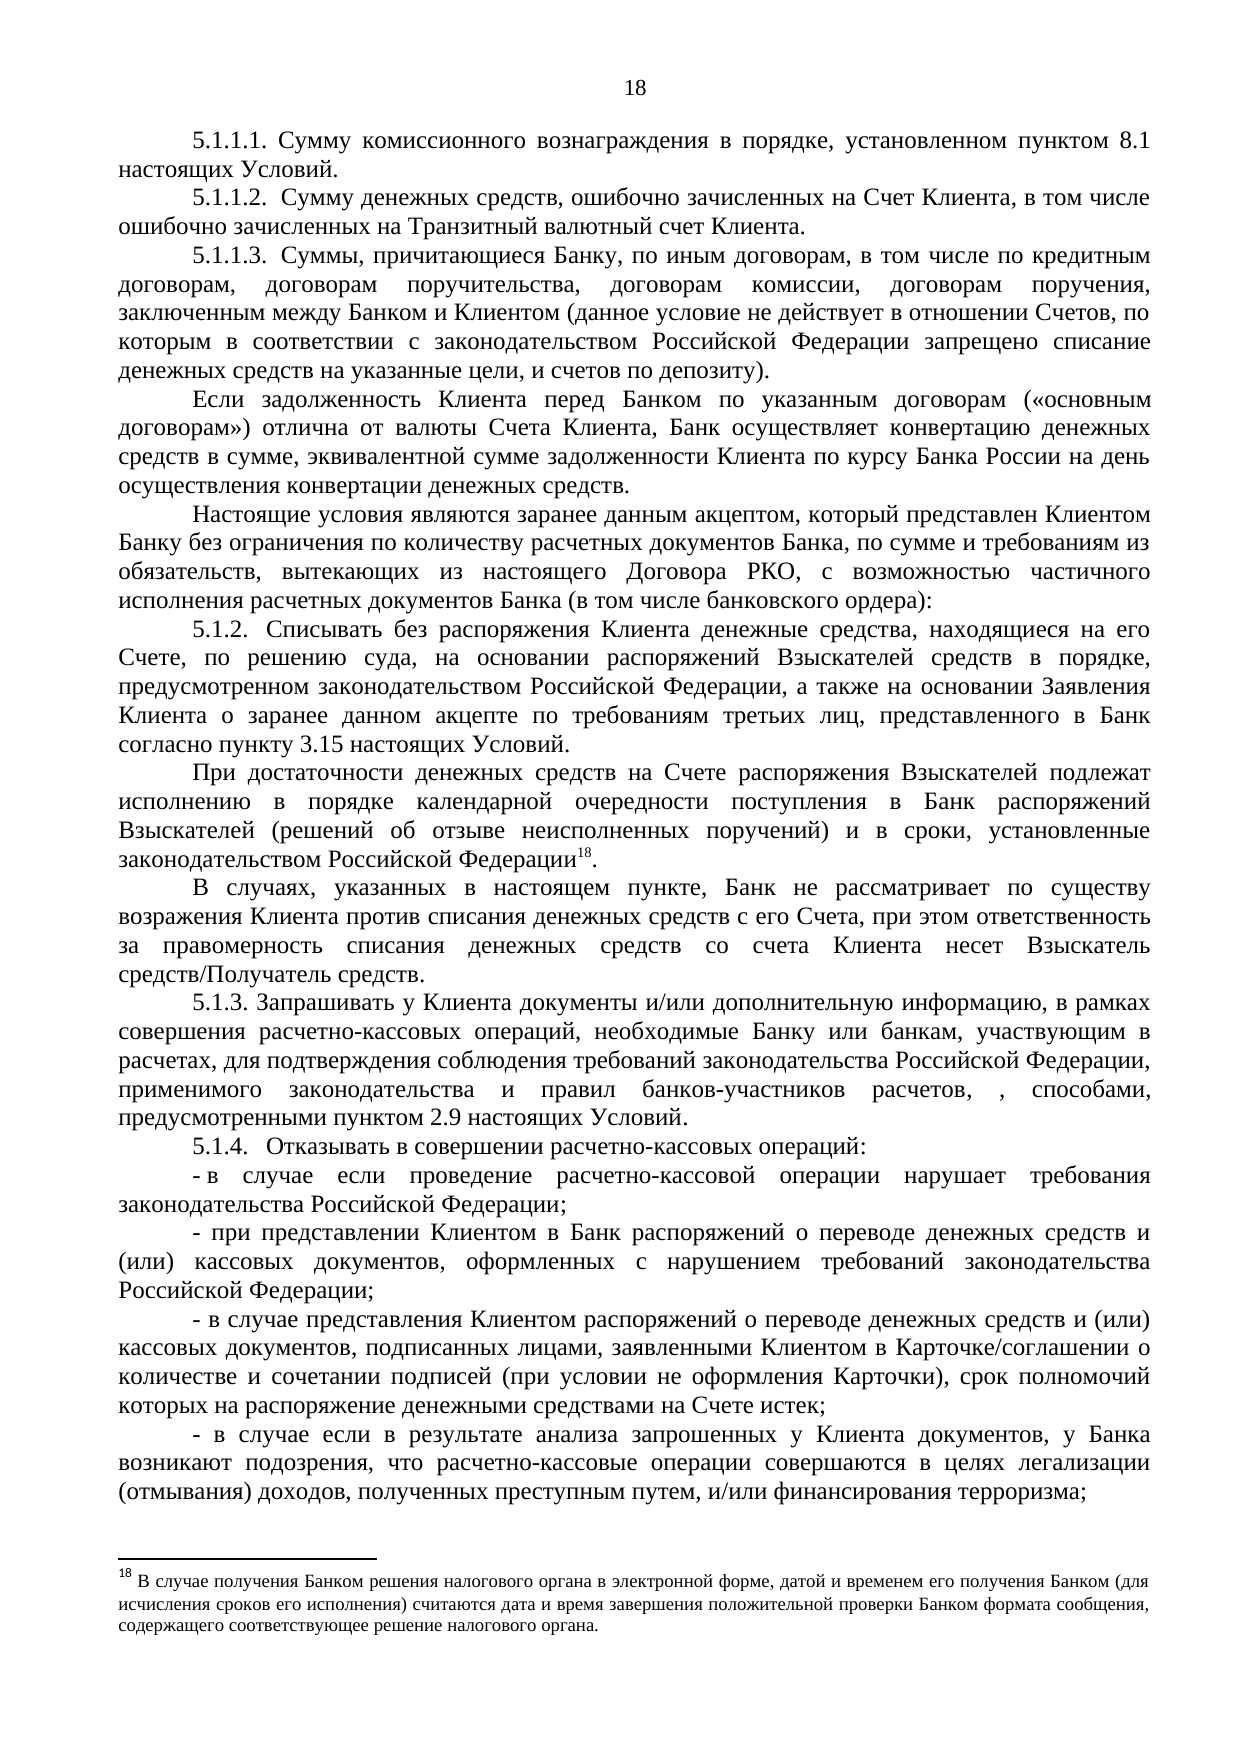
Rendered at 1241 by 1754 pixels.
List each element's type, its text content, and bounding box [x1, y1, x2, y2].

list Настоящие условия являются заранее данным акцептом, который представлен Клиентом Банку без ограничения по количеству расчетных документов Банка, по сумме и требованиям из обязательств, вытекающих из настоящего Договора РКО, с возможностью частичного исполнения расчетных документов Банка (в том числе банковского ордера): [118, 499, 1152, 614]
list 5.1.1.2. Сумму денежных средств, ошибочно зачисленных на Счет Клиента, в том числе ошибочно зачисленных на Транзитный валютный счет Клиента. [118, 182, 1152, 240]
list Если задолженность Клиента перед Банком по указанным договорам («основным договорам») отлична от валюты Счета Клиента, Банк осуществляет конвертацию денежных средств в сумме, эквивалентной сумме задолженности Клиента по курсу Банка России на день осуществления конвертации денежных средств. [118, 384, 1152, 499]
text В случаях, указанных в настоящем пункте, Банк не рассматривает по существу возражения Клиента против списания денежных средств с его Счета, при этом ответственность за правомерность списания денежных средств со счета Клиента несет Взыскатель средств/Получатель средств. [118, 872, 1152, 987]
text - в случае представления Клиентом распоряжений о переводе денежных средств и (или) кассовых документов, подписанных лицами, заявленными Клиентом в Карточке/соглашении о количестве и сочетании подписей (при условии не оформления Карточки), срок полномочий которых на распоряжение денежными средствами на Счете истек; [118, 1304, 1152, 1419]
text 5.1.3. Запрашивать у Клиента документы и/или дополнительную информацию, в рамках совершения расчетно-кассовых операций, необходимые Банку или банкам, участвующим в расчетах, для подтверждения соблюдения требований законодательства Российской Федерации, применимого законодательства и правил банков-участников расчетов, , способами, предусмотренными пунктом 2.9 настоящих Условий. [118, 987, 1152, 1131]
text 5.1.2. Списывать без распоряжения Клиента денежные средства, находящиеся на его Счете, по решению суда, на основании распоряжений Взыскателей средств в порядке, предусмотренном законодательством Российской Федерации, а также на основании Заявления Клиента о заранее данном акцепте по требованиям третьих лиц, представленного в Банк согласно пункту 3.15 настоящих Условий. [118, 614, 1152, 757]
list 5.1.1.3. Суммы, причитающиеся Банку, по иным договорам, в том числе по кредитным договорам, договорам поручительства, договорам комиссии, договорам поручения, заключенным между Банком и Клиентом (данное условие не действует в отношении Счетов, по которым в соответствии с законодательством Российской Федерации запрещено списание денежных средств на указанные цели, и счетов по депозиту). [118, 240, 1152, 384]
text - в случае если проведение расчетно-кассовой операции нарушает требования законодательства Российской Федерации; [118, 1160, 1152, 1217]
text 5.1.4. Отказывать в совершении расчетно-кассовых операций: [118, 1131, 1152, 1160]
text - в случае если в результате анализа запрошенных у Клиента документов, у Банка возникают подозрения, что расчетно-кассовые операции совершаются в целях легализации (отмывания) доходов, полученных преступным путем, и/или финансирования терроризма; [118, 1419, 1152, 1505]
text При достаточности денежных средств на Счете распоряжения Взыскателей подлежат исполнению в порядке календарной очередности поступления в Банк распоряжений Взыскателей (решений об отзыве неисполненных поручений) и в сроки, установленные законодательством Российской Федерации. [118, 757, 1152, 872]
text - при представлении Клиентом в Банк распоряжений о переводе денежных средств и (или) кассовых документов, оформленных с нарушением требований законодательства Российской Федерации; [118, 1217, 1152, 1304]
list 5.1.1.1. Сумму комиссионного вознаграждения в порядке, установленном пунктом 8.1 настоящих Условий. [118, 125, 1152, 182]
